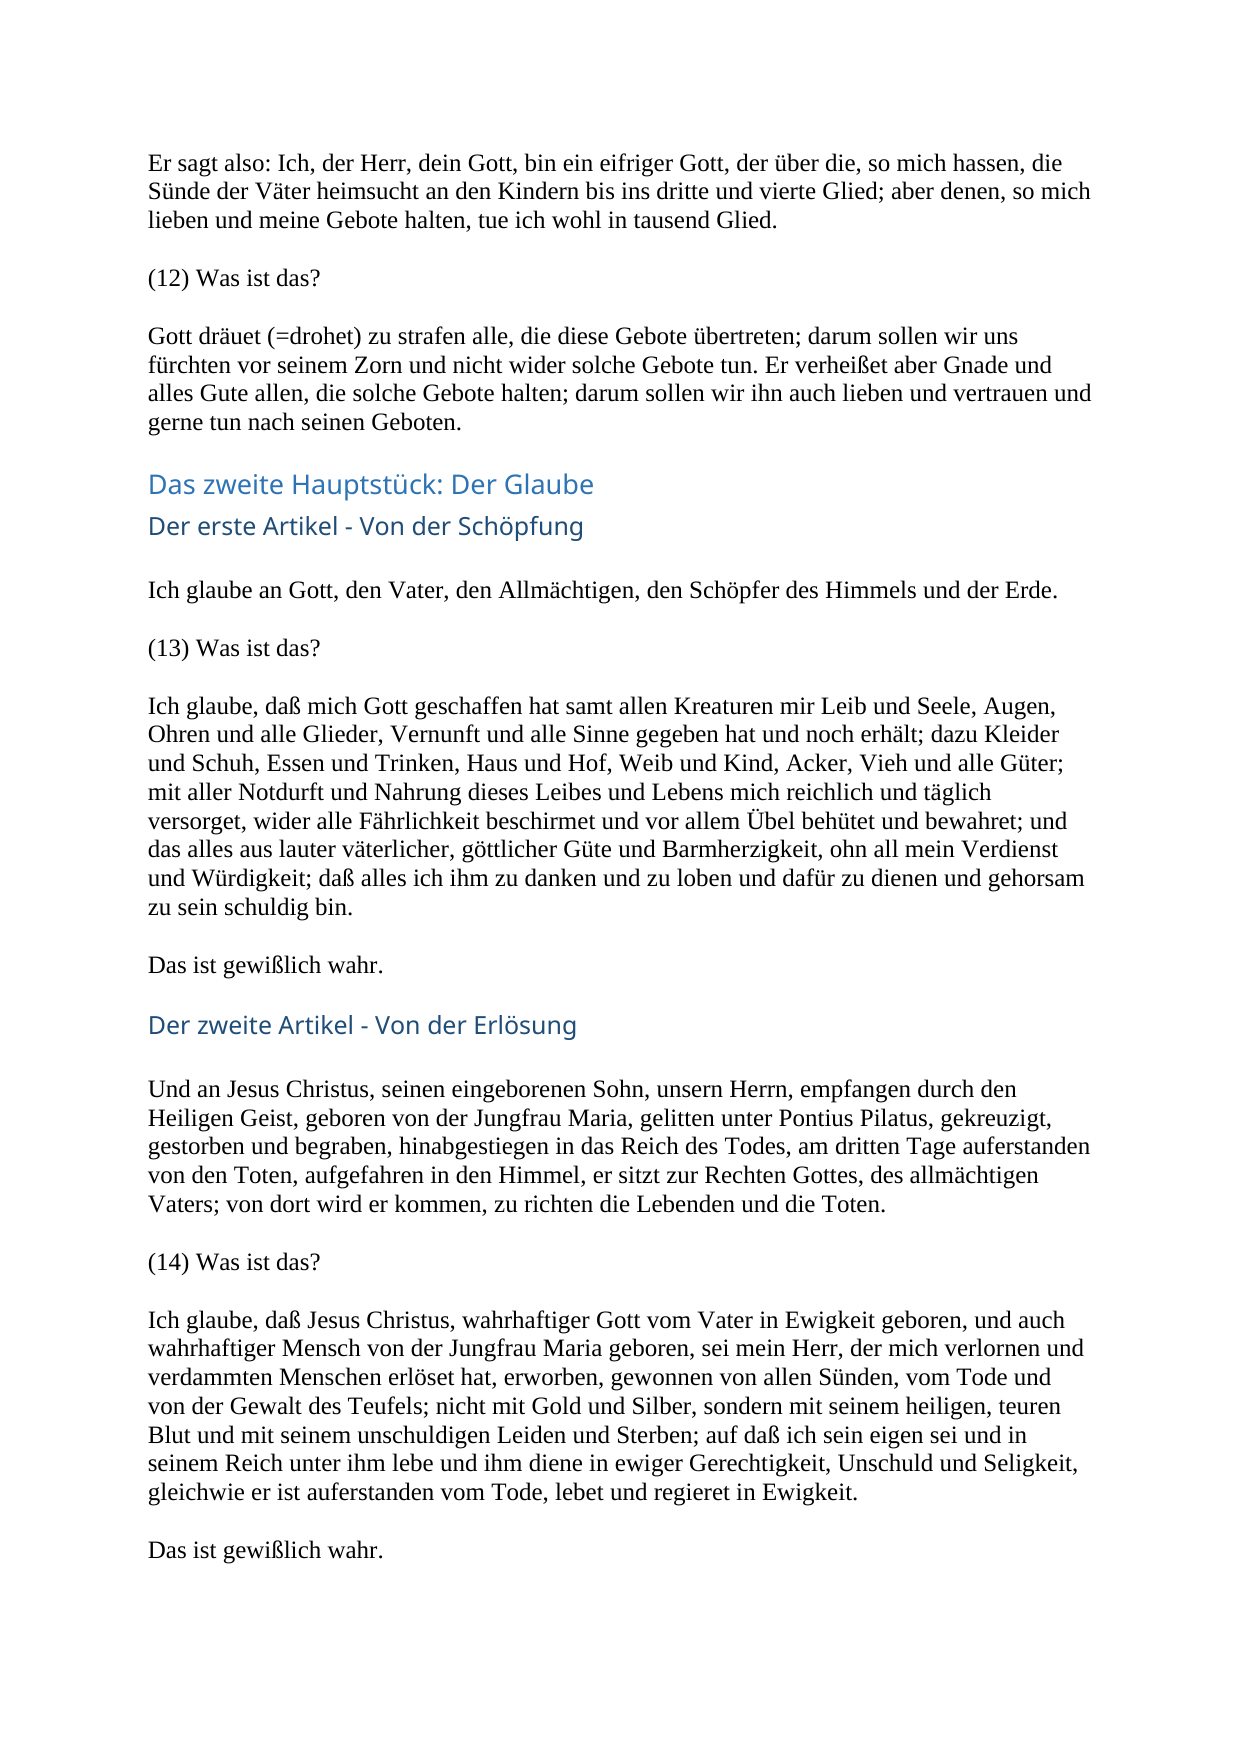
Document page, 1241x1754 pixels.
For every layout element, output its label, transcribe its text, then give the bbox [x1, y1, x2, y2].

text (12) Was ist das? [148, 263, 1093, 292]
text Ich glaube, daß Jesus Christus, wahrhaftiger Gott vom Vater in Ewigkeit geboren, und auch wahrhaftiger Mensch von der Jungfrau Maria geboren, sei mein Herr, der mich verlornen und verdammten Menschen erlöset hat, erworben, gewonnen von allen Sünden, vom Tode und von der Gewalt des Teufels; nicht mit Gold und Silber, sondern mit seinem heiligen, teuren Blut und mit seinem unschuldigen Leiden und Sterben; auf daß ich sein eigen sei und in seinem Reich unter ihm lebe und ihm diene in ewiger Gerechtigkeit, Unschuld und Seligkeit, gleichwie er ist auferstanden vom Tode, lebet und regieret in Ewigkeit. [148, 1305, 1093, 1506]
text (14) Was ist das? [148, 1247, 1093, 1276]
text (13) Was ist das? [148, 633, 1093, 662]
subtitle Der erste Artikel - Von der Schöpfung [148, 509, 1093, 543]
text Gott dräuet (=drohet) zu strafen alle, die diese Gebote übertreten; darum sollen wir uns fürchten vor seinem Zorn und nicht wider solche Gebote tun. Er verheißet aber Gnade und alles Gute allen, die solche Gebote halten; darum sollen wir ihn auch lieben und vertrauen und gerne tun nach seinen Geboten. [148, 321, 1093, 436]
text Ich glaube an Gott, den Vater, den Allmächtigen, den Schöpfer des Himmels und der Erde. [148, 575, 1093, 604]
text Er sagt also: Ich, der Herr, dein Gott, bin ein eifriger Gott, der über die, so mich hassen, die Sünde der Väter heimsucht an den Kindern bis ins dritte und vierte Glied; aber denen, so mich lieben und meine Gebote halten, tue ich wohl in tausend Glied. [148, 148, 1093, 234]
text Das ist gewißlich wahr. [148, 1535, 1093, 1564]
text Ich glaube, daß mich Gott geschaffen hat samt allen Kreaturen mir Leib und Seele, Augen, Ohren und alle Glieder, Vernunft und alle Sinne gegeben hat und noch erhält; dazu Kleider und Schuh, Essen und Trinken, Haus und Hof, Weib und Kind, Acker, Vieh und alle Güter; mit aller Notdurft und Nahrung dieses Leibes und Lebens mich reichlich und täglich versorget, wider alle Fährlichkeit beschirmet und vor allem Übel behütet und bewahret; und das alles aus lauter väterlicher, göttlicher Güte und Barmherzigkeit, ohn all mein Verdienst und Würdigkeit; daß alles ich ihm zu danken und zu loben und dafür zu dienen und gehorsam zu sein schuldig bin. [148, 691, 1093, 921]
text Und an Jesus Christus, seinen eingeborenen Sohn, unsern Herrn, empfangen durch den Heiligen Geist, geboren von der Jungfrau Maria, gelitten unter Pontius Pilatus, gekreuzigt, gestorben und begraben, hinabgestiegen in das Reich des Todes, am dritten Tage auferstanden von den Toten, aufgefahren in den Himmel, er sitzt zur Rechten Gottes, des allmächtigen Vaters; von dort wird er kommen, zu richten die Lebenden und die Toten. [148, 1074, 1093, 1218]
text Das ist gewißlich wahr. [148, 950, 1093, 979]
subtitle Der zweite Artikel - Von der Erlösung [148, 1008, 1093, 1042]
subtitle Das zweite Hauptstück: Der Glaube [148, 465, 1093, 502]
